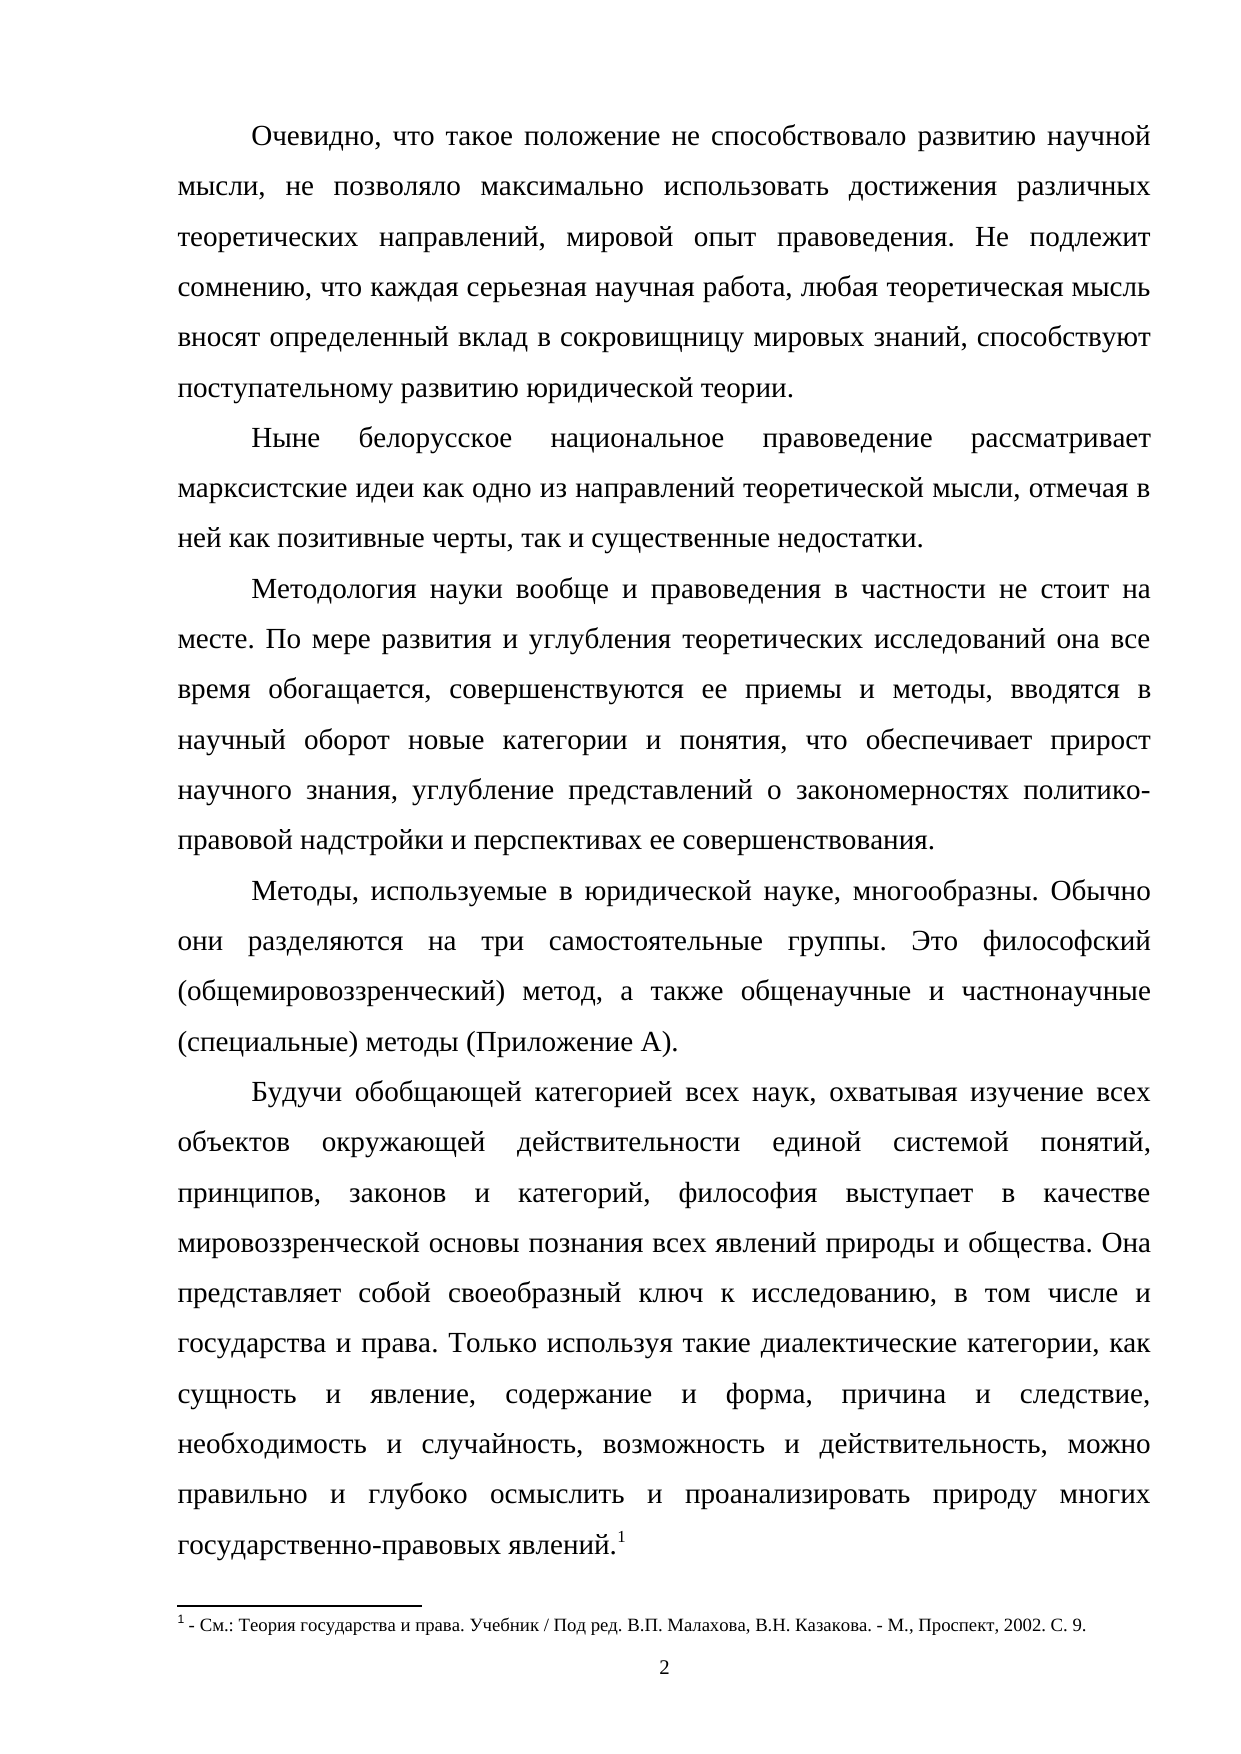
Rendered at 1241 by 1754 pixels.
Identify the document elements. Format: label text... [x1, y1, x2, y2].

text Ныне белорусское национальное правоведение рассматривает марксистские идеи как одно из направлений теоретической мысли, отмечая в ней как позитивные черты, так и существенные недостатки. [177, 420, 1152, 554]
text Методология науки вообще и правоведения в частности не стоит на месте. По мере развития и углубления теоретических исследований она все время обогащается, совершенствуются ее приемы и методы, вводятся в научный оборот новые категории и понятия, что обеспечивает прирост научного знания, углубление представлений о закономерностях политико-правовой надстройки и перспективах ее совершенствования. [177, 571, 1152, 856]
text Методы, используемые в юридической науке, многообразны. Обычно они разделяются на три самостоятельные группы. Это философский (общемировоззренческий) метод, а также общенаучные и частнонаучные (специальные) методы (Приложение А). [177, 873, 1152, 1057]
text Очевидно, что такое положение не способствовало развитию научной мысли, не позволяло максимально использовать достижения различных теоретических направлений, мировой опыт правоведения. Не подлежит сомнению, что каждая серьезная научная работа, любая теоретическая мысль вносят определенный вклад в сокровищницу мировых знаний, способствуют поступательному развитию юридической теории. [177, 118, 1152, 403]
text Будучи обобщающей категорией всех наук, охватывая изучение всех объектов окружающей действительности единой системой понятий, принципов, законов и категорий, философия выступает в качестве мировоззренческой основы познания всех явлений природы и общества. Она представляет собой своеобразный ключ к исследованию, в том числе и государства и права. Только используя такие диалектические категории, как сущность и явление, содержание и форма, причина и следствие, необходимость и случайность, возможность и действительность, можно правильно и глубоко осмыслить и проанализировать природу многих государственно-правовых явлений. [177, 1074, 1152, 1560]
